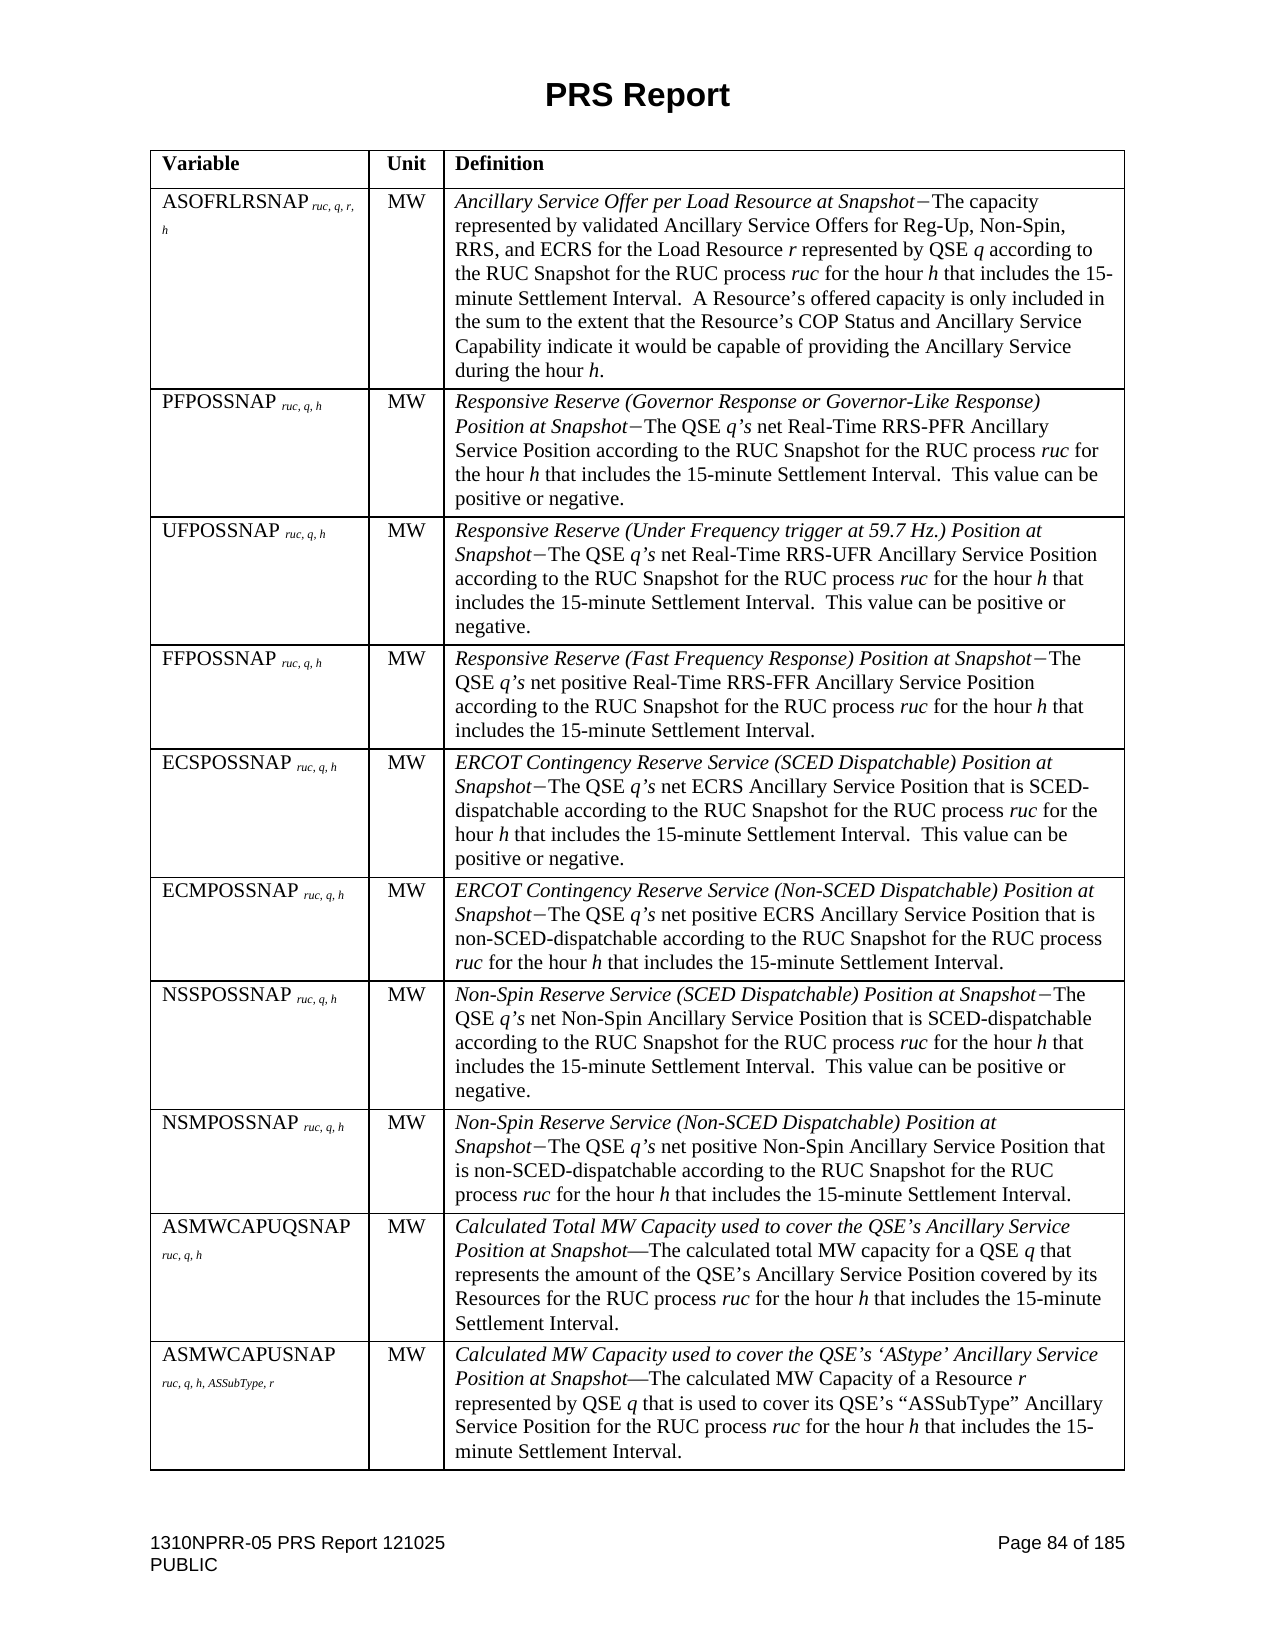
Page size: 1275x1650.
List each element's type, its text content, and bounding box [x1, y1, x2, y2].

table_header Variable [151, 151, 368, 188]
table_cell NSSPOSSNAP ruc, q, h [151, 982, 368, 1108]
table_cell PFPOSSNAP ruc, q, h [151, 390, 368, 516]
table_cell ECMPOSSNAP ruc, q, h [151, 878, 368, 980]
table_cell Responsive Reserve (Fast Frequency Response) Position at SnapshotThe QSE q’s net positive Real-Time RRS-FFR Ancillary Service Position according to the RUC Snapshot for the RUC process ruc for the hour h that includes the 15-minute Settlement Interval. [445, 646, 1124, 748]
table_cell UFPOSSNAP ruc, q, h [151, 518, 368, 644]
table_cell MW [370, 878, 443, 980]
table_header Unit [370, 151, 443, 188]
table_cell ECSPOSSNAP ruc, q, h [151, 750, 368, 876]
table_cell MW [370, 1110, 443, 1213]
table_cell ASMWCAPUSNAP ruc, q, h, ASSubType, r [151, 1342, 368, 1469]
table_cell ERCOT Contingency Reserve Service (SCED Dispatchable) Position at SnapshotThe QSE q’s net ECRS Ancillary Service Position that is SCED-dispatchable according to the RUC Snapshot for the RUC process ruc for the hour h that includes the 15-minute Settlement Interval. This value can be positive or negative. [445, 750, 1124, 876]
table_cell FFPOSSNAP ruc, q, h [151, 646, 368, 748]
table_cell ASMWCAPUQSNAP ruc, q, h [151, 1214, 368, 1341]
table_cell Responsive Reserve (Under Frequency trigger at 59.7 Hz.) Position at SnapshotThe QSE q’s net Real-Time RRS-UFR Ancillary Service Position according to the RUC Snapshot for the RUC process ruc for the hour h that includes the 15-minute Settlement Interval. This value can be positive or negative. [445, 518, 1124, 644]
table_cell MW [370, 646, 443, 748]
table_cell Non-Spin Reserve Service (Non-SCED Dispatchable) Position at SnapshotThe QSE q’s net positive Non-Spin Ancillary Service Position that is non-SCED-dispatchable according to the RUC Snapshot for the RUC process ruc for the hour h that includes the 15-minute Settlement Interval. [445, 1110, 1124, 1213]
table_cell MW [370, 750, 443, 876]
table_cell MW [370, 1342, 443, 1469]
table_cell MW [370, 982, 443, 1108]
table_cell MW [370, 518, 443, 644]
table_cell Non-Spin Reserve Service (SCED Dispatchable) Position at SnapshotThe QSE q’s net Non-Spin Ancillary Service Position that is SCED-dispatchable according to the RUC Snapshot for the RUC process ruc for the hour h that includes the 15-minute Settlement Interval. This value can be positive or negative. [445, 982, 1124, 1108]
table_cell Calculated Total MW Capacity used to cover the QSE’s Ancillary Service Position at Snapshot—The calculated total MW capacity for a QSE q that represents the amount of the QSE’s Ancillary Service Position covered by its Resources for the RUC process ruc for the hour h that includes the 15-minute Settlement Interval. [445, 1214, 1124, 1341]
table_cell MW [370, 1214, 443, 1341]
table_cell MW [370, 390, 443, 516]
table_cell MW [370, 189, 443, 388]
table_cell Ancillary Service Offer per Load Resource at SnapshotThe capacity represented by validated Ancillary Service Offers for Reg-Up, Non-Spin, RRS, and ECRS for the Load Resource r represented by QSE q according to the RUC Snapshot for the RUC process ruc for the hour h that includes the 15-minute Settlement Interval. A Resource’s offered capacity is only included in the sum to the extent that the Resource’s COP Status and Ancillary Service Capability indicate it would be capable of providing the Ancillary Service during the hour h. [445, 189, 1124, 388]
table_cell ASOFRLRSNAP ruc, q, r, h [151, 189, 368, 388]
table_cell Calculated MW Capacity used to cover the QSE’s ‘AStype’ Ancillary Service Position at Snapshot—The calculated MW Capacity of a Resource r represented by QSE q that is used to cover its QSE’s “ASSubType” Ancillary Service Position for the RUC process ruc for the hour h that includes the 15-minute Settlement Interval. [445, 1342, 1124, 1469]
table_header Definition [445, 151, 1124, 188]
table_cell ERCOT Contingency Reserve Service (Non-SCED Dispatchable) Position at SnapshotThe QSE q’s net positive ECRS Ancillary Service Position that is non-SCED-dispatchable according to the RUC Snapshot for the RUC process ruc for the hour h that includes the 15-minute Settlement Interval. [445, 878, 1124, 980]
table_cell Responsive Reserve (Governor Response or Governor-Like Response) Position at SnapshotThe QSE q’s net Real-Time RRS-PFR Ancillary Service Position according to the RUC Snapshot for the RUC process ruc for the hour h that includes the 15-minute Settlement Interval. This value can be positive or negative. [445, 390, 1124, 516]
table_cell NSMPOSSNAP ruc, q, h [151, 1110, 368, 1213]
